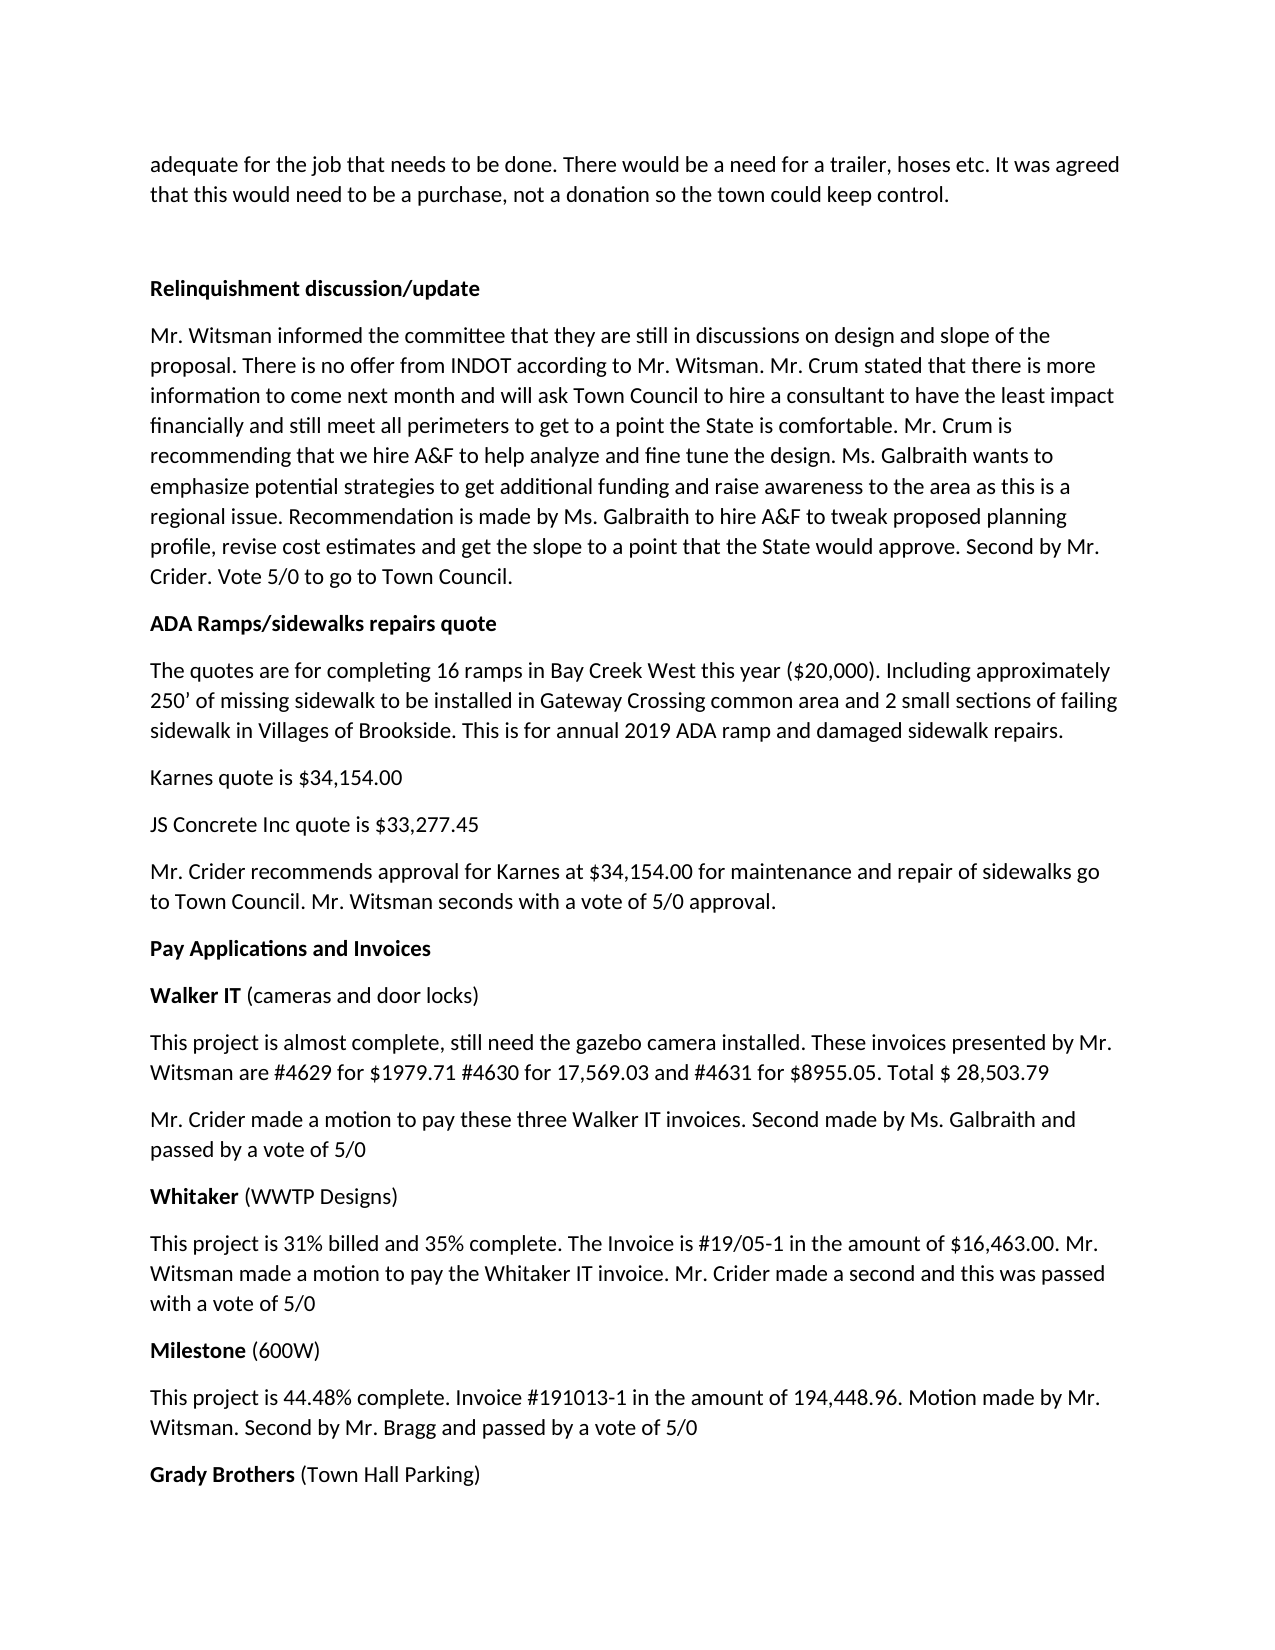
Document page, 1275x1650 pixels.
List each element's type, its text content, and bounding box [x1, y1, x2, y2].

text Milestone (600W) [150, 1336, 1125, 1364]
text Mr. Witsman informed the committee that they are still in discussions on design and slope of the proposal. There is no offer from INDOT according to Mr. Witsman. Mr. Crum stated that there is more information to come next month and will ask Town Council to hire a consultant to have the least impact financially and still meet all perimeters to get to a point the State is comfortable. Mr. Crum is recommending that we hire A&F to help analyze and fine tune the design. Ms. Galbraith wants to emphasize potential strategies to get additional funding and raise awareness to the area as this is a regional issue. Recommendation is made by Ms. Galbraith to hire A&F to tweak proposed planning profile, revise cost estimates and get the slope to a point that the State would approve. Second by Mr. Crider. Vote 5/0 to go to Town Council. [150, 321, 1125, 591]
text Mr. Crider recommends approval for Karnes at $34,154.00 for maintenance and repair of sidewalks go to Town Council. Mr. Witsman seconds with a vote of 5/0 approval. [150, 857, 1125, 916]
text This project is 31% billed and 35% complete. The Invoice is #19/05-1 in the amount of $16,463.00. Mr. Witsman made a motion to pay the Whitaker IT invoice. Mr. Crider made a second and this was passed with a vote of 5/0 [150, 1229, 1125, 1318]
text Pay Applications and Invoices [150, 934, 1125, 962]
text ADA Ramps/sidewalks repairs quote [150, 609, 1125, 637]
text This project is 44.48% complete. Invoice #191013-1 in the amount of 194,448.96. Motion made by Mr. Witsman. Second by Mr. Bragg and passed by a vote of 5/0 [150, 1383, 1125, 1442]
text Karnes quote is $34,154.00 [150, 763, 1125, 792]
text Mr. Crider made a motion to pay these three Walker IT invoices. Second made by Ms. Galbraith and passed by a vote of 5/0 [150, 1105, 1125, 1163]
text Walker IT (cameras and door locks) [150, 981, 1125, 1009]
text The quotes are for completing 16 ramps in Bay Creek West this year ($20,000). Including approximately 250’ of missing sidewalk to be installed in Gateway Crossing common area and 2 small sections of failing sidewalk in Villages of Brookside. This is for annual 2019 ADA ramp and damaged sidewalk repairs. [150, 656, 1125, 745]
text Grady Brothers (Town Hall Parking) [150, 1460, 1125, 1488]
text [150, 150, 1125, 208]
text JS Concrete Inc quote is $33,277.45 [150, 810, 1125, 838]
text Relinquishment discussion/update [150, 274, 1125, 302]
text This project is almost complete, still need the gazebo camera installed. These invoices presented by Mr. Witsman are #4629 for $1979.71 #4630 for 17,569.03 and #4631 for $8955.05. Total $ 28,503.79 [150, 1028, 1125, 1086]
text Whitaker (WWTP Designs) [150, 1182, 1125, 1210]
